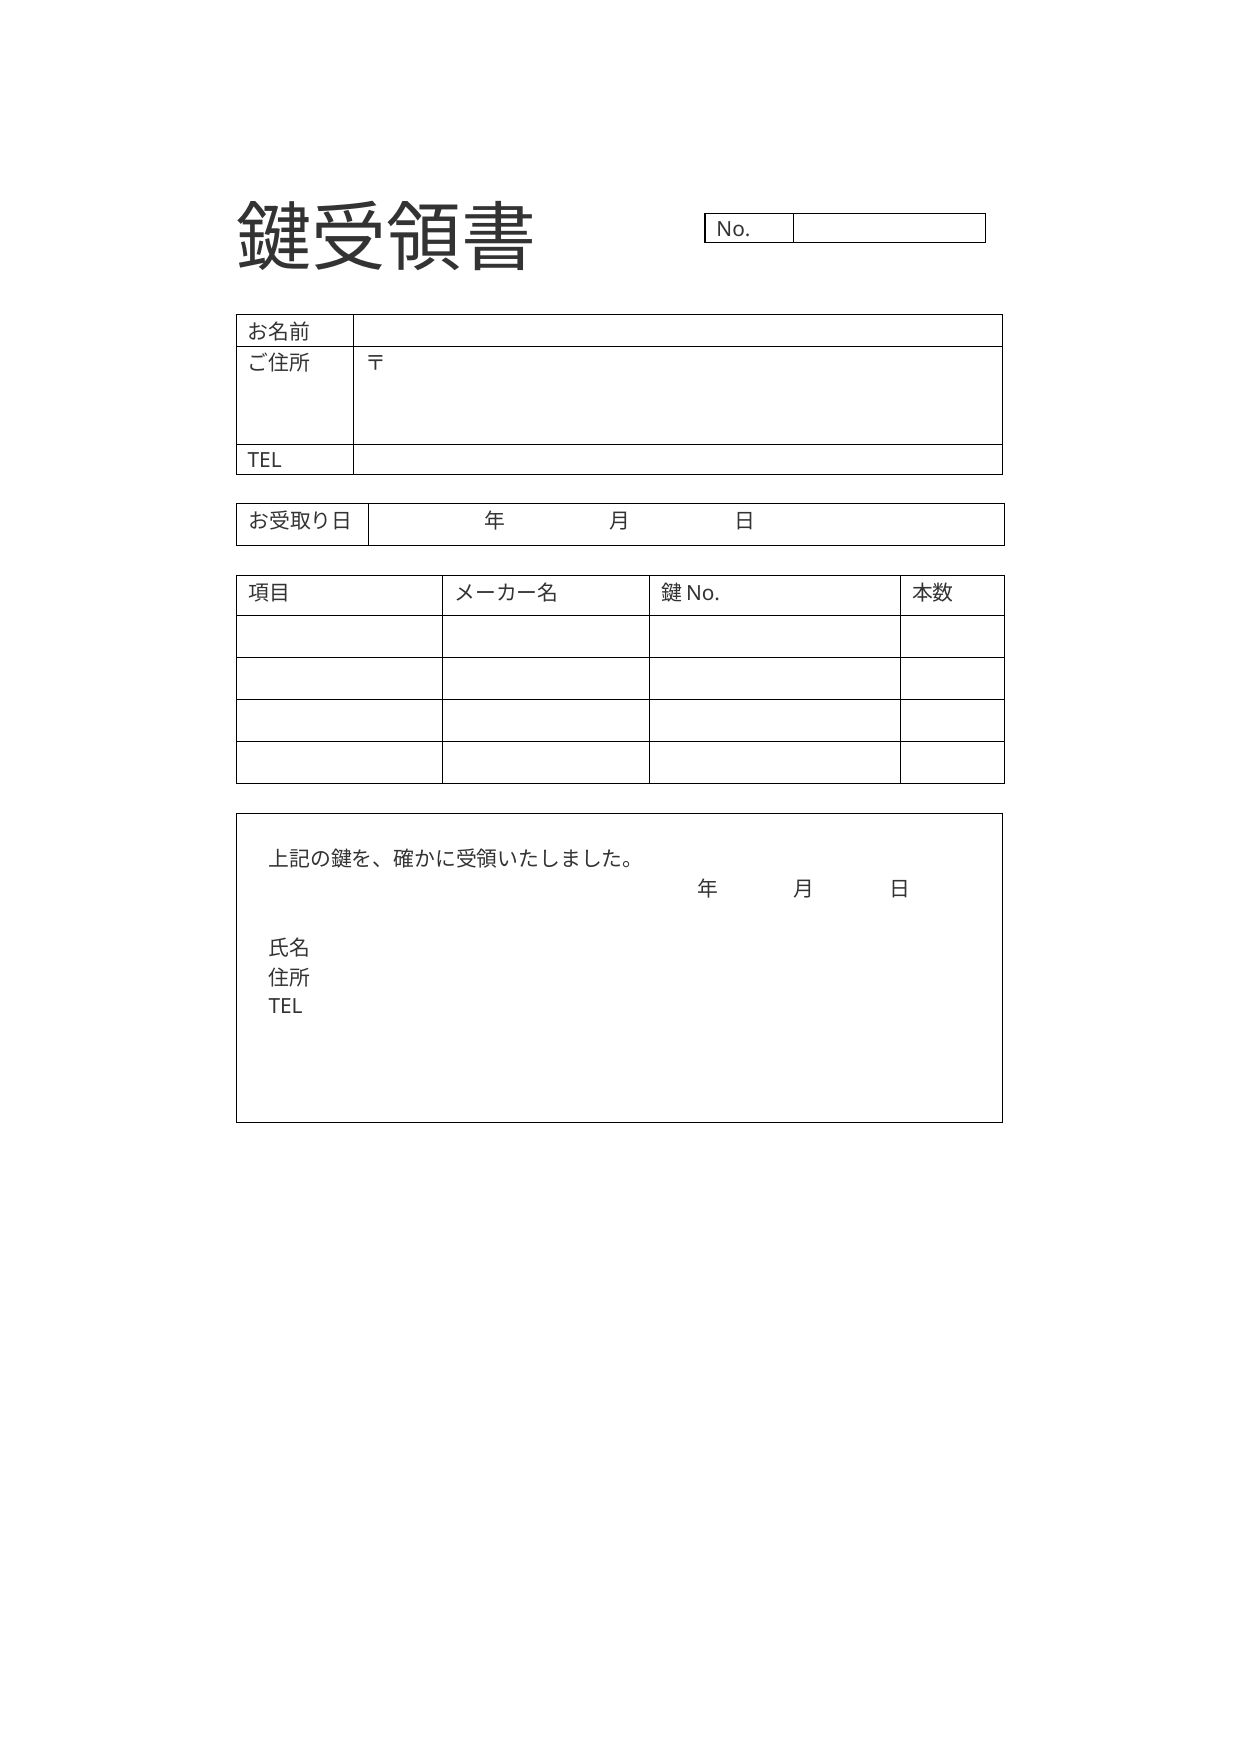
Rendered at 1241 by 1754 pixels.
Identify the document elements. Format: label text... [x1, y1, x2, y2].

table_cell [237, 616, 442, 657]
table_header 鍵No. [650, 576, 900, 615]
table_cell [237, 658, 442, 699]
table_cell [901, 700, 1004, 741]
table_cell [650, 616, 900, 657]
table_cell [650, 742, 900, 783]
table_cell [650, 700, 900, 741]
table_cell [443, 742, 649, 783]
table_cell 〒 [354, 347, 1002, 444]
table_header 項目 [237, 576, 442, 615]
table_cell [237, 742, 442, 783]
table_cell [237, 700, 442, 741]
table_cell [354, 445, 1002, 474]
table_cell [650, 658, 900, 699]
table_header 本数 [901, 576, 1004, 615]
table_cell TEL [237, 445, 353, 474]
table_header No. [706, 214, 793, 242]
text 鍵受領書 [236, 177, 1004, 286]
table_cell [901, 658, 1004, 699]
table_header 上記の鍵を、確かに受領いたしました。 年 月 日 氏名 住所 TEL [237, 814, 1002, 1122]
table_header お名前 [237, 315, 353, 346]
table_cell [901, 616, 1004, 657]
table_cell [901, 742, 1004, 783]
table_header メーカー名 [443, 576, 649, 615]
table_header [794, 214, 985, 242]
table_cell ご住所 [237, 347, 353, 444]
table_cell [443, 700, 649, 741]
table_header [354, 315, 1002, 346]
table_cell [443, 616, 649, 657]
table_cell [443, 658, 649, 699]
table_header お受取り日 [237, 504, 368, 545]
table_header 年 月 日 [369, 504, 1004, 545]
